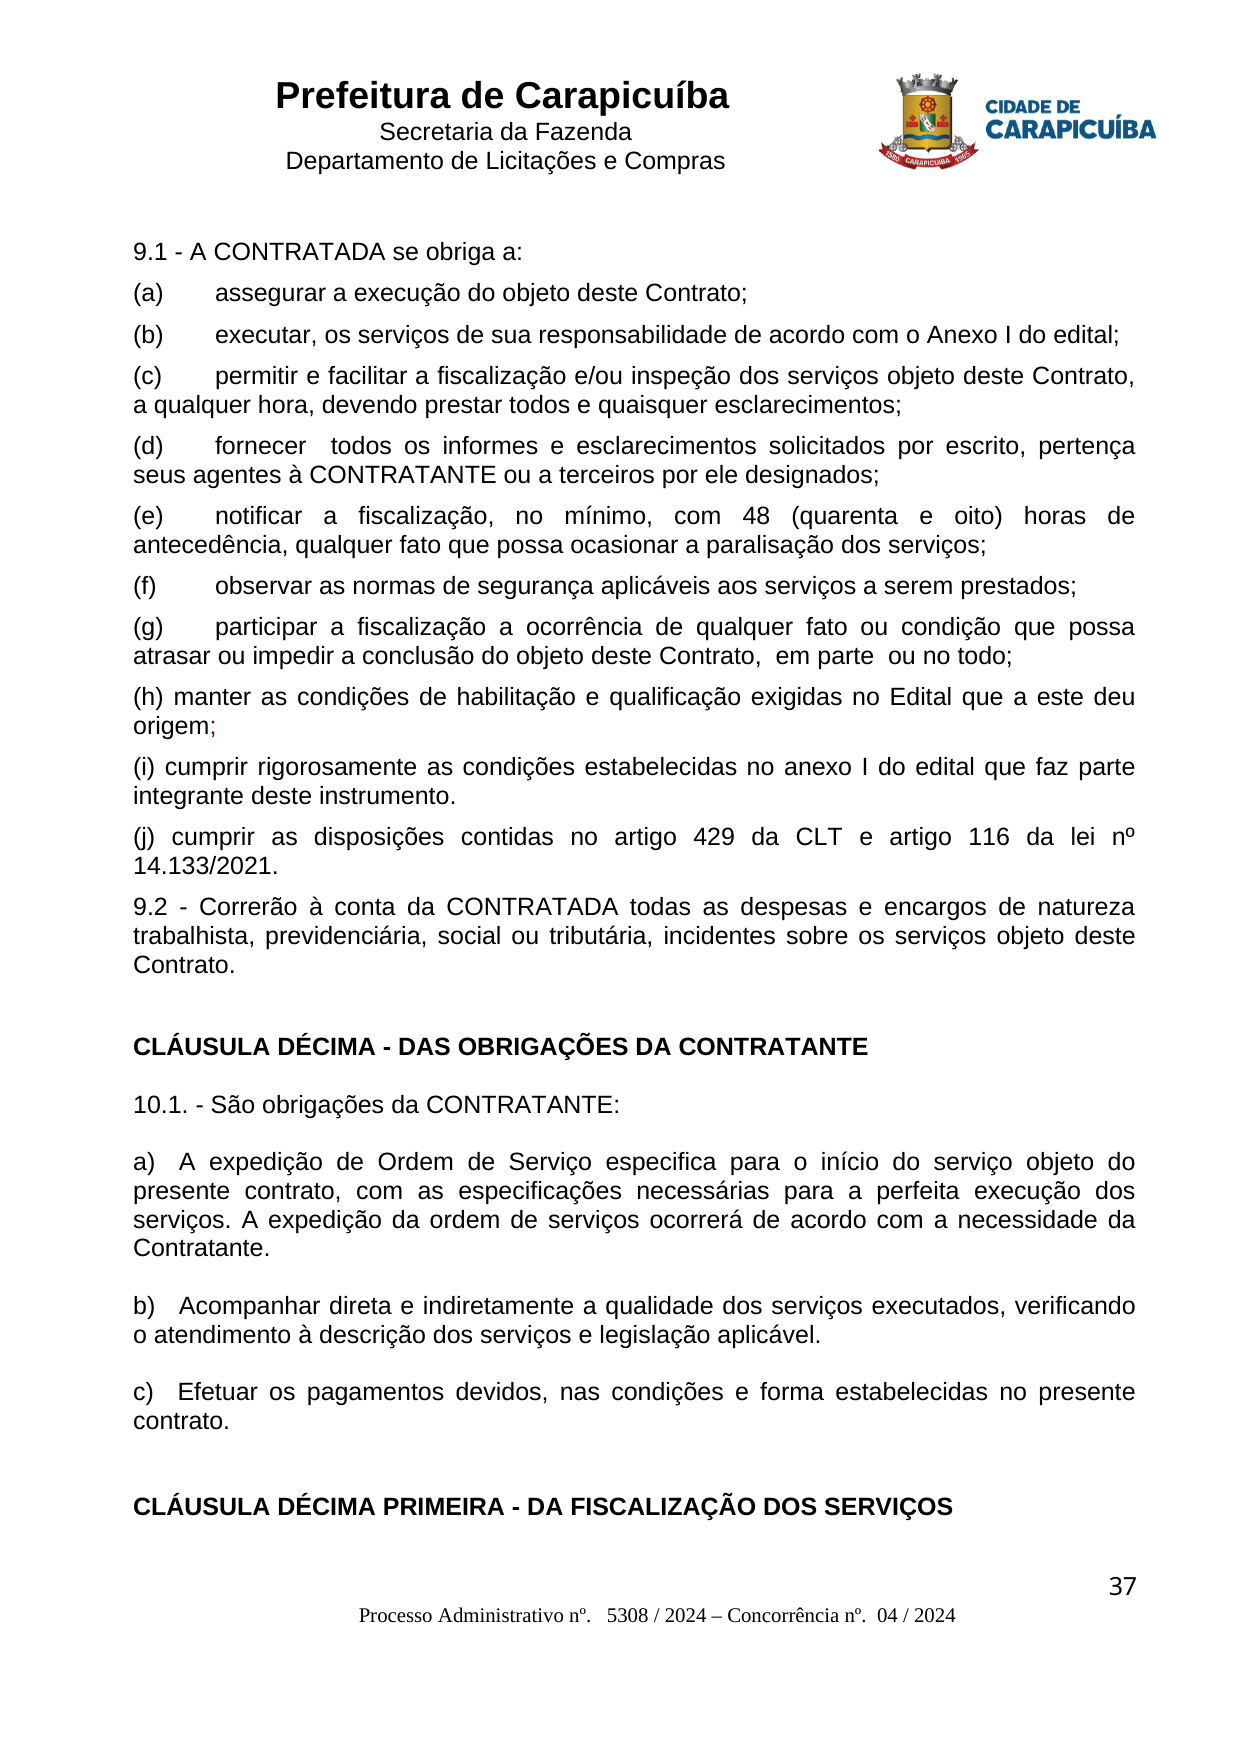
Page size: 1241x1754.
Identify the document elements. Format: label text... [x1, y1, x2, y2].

list fornecer todos os informes e esclarecimentos solicitados por escrito, pertença seus agentes à CONTRATANTE ou a terceiros por ele designados; [133, 431, 1137, 488]
text (i) cumprir rigorosamente as condições estabelecidas no anexo I do edital que faz parte integrante deste instrumento. [133, 752, 1137, 810]
text a) A expedição de Ordem de Serviço especifica para o início do serviço objeto do presente contrato, com as especificações necessárias para a perfeita execução dos serviços. A expedição da ordem de serviços ocorrerá de acordo com a necessidade da Contratante. [133, 1147, 1137, 1262]
list permitir e facilitar a fiscalização e/ou inspeção dos serviços objeto deste Contrato, a qualquer hora, devendo prestar todos e quaisquer esclarecimentos; [133, 361, 1137, 418]
list assegurar a execução do objeto deste Contrato; [133, 278, 1137, 307]
text CLÁUSULA DÉCIMA PRIMEIRA - DA FISCALIZAÇÃO DOS SERVIÇOS [133, 1492, 1137, 1521]
text 10.1. - São obrigações da CONTRATANTE: [133, 1090, 1137, 1118]
text (h) manter as condições de habilitação e qualificação exigidas no Edital que a este deu origem; [133, 682, 1137, 740]
list executar, os serviços de sua responsabilidade de acordo com o Anexo I do edital; [133, 320, 1137, 348]
text CLÁUSULA DÉCIMA - DAS OBRIGAÇÕES DA CONTRATANTE [133, 1032, 1137, 1061]
list observar as normas de segurança aplicáveis aos serviços a serem prestados; [133, 571, 1137, 600]
text b) Acompanhar direta e indiretamente a qualidade dos serviços executados, verificando o atendimento à descrição dos serviços e legislação aplicável. [133, 1291, 1137, 1348]
text c) Efetuar os pagamentos devidos, nas condições e forma estabelecidas no presente contrato. [133, 1377, 1137, 1435]
text (j) cumprir as disposições contidas no artigo 429 da CLT e artigo 116 da lei nº 14.133/2021. [133, 822, 1137, 880]
picture [877, 65, 1159, 172]
text 9.2 - Correrão à conta da CONTRATADA todas as despesas e encargos de natureza trabalhista, previdenciária, social ou tributária, incidentes sobre os serviços objeto deste Contrato. [133, 892, 1137, 978]
list notificar a fiscalização, no mínimo, com 48 (quarenta e oito) horas de antecedência, qualquer fato que possa ocasionar a paralisação dos serviços; [133, 501, 1137, 558]
list participar a fiscalização a ocorrência de qualquer fato ou condição que possa atrasar ou impedir a conclusão do objeto deste Contrato, em parte ou no todo; [133, 612, 1137, 670]
text 9.1 - A CONTRATADA se obriga a: [133, 237, 1137, 266]
